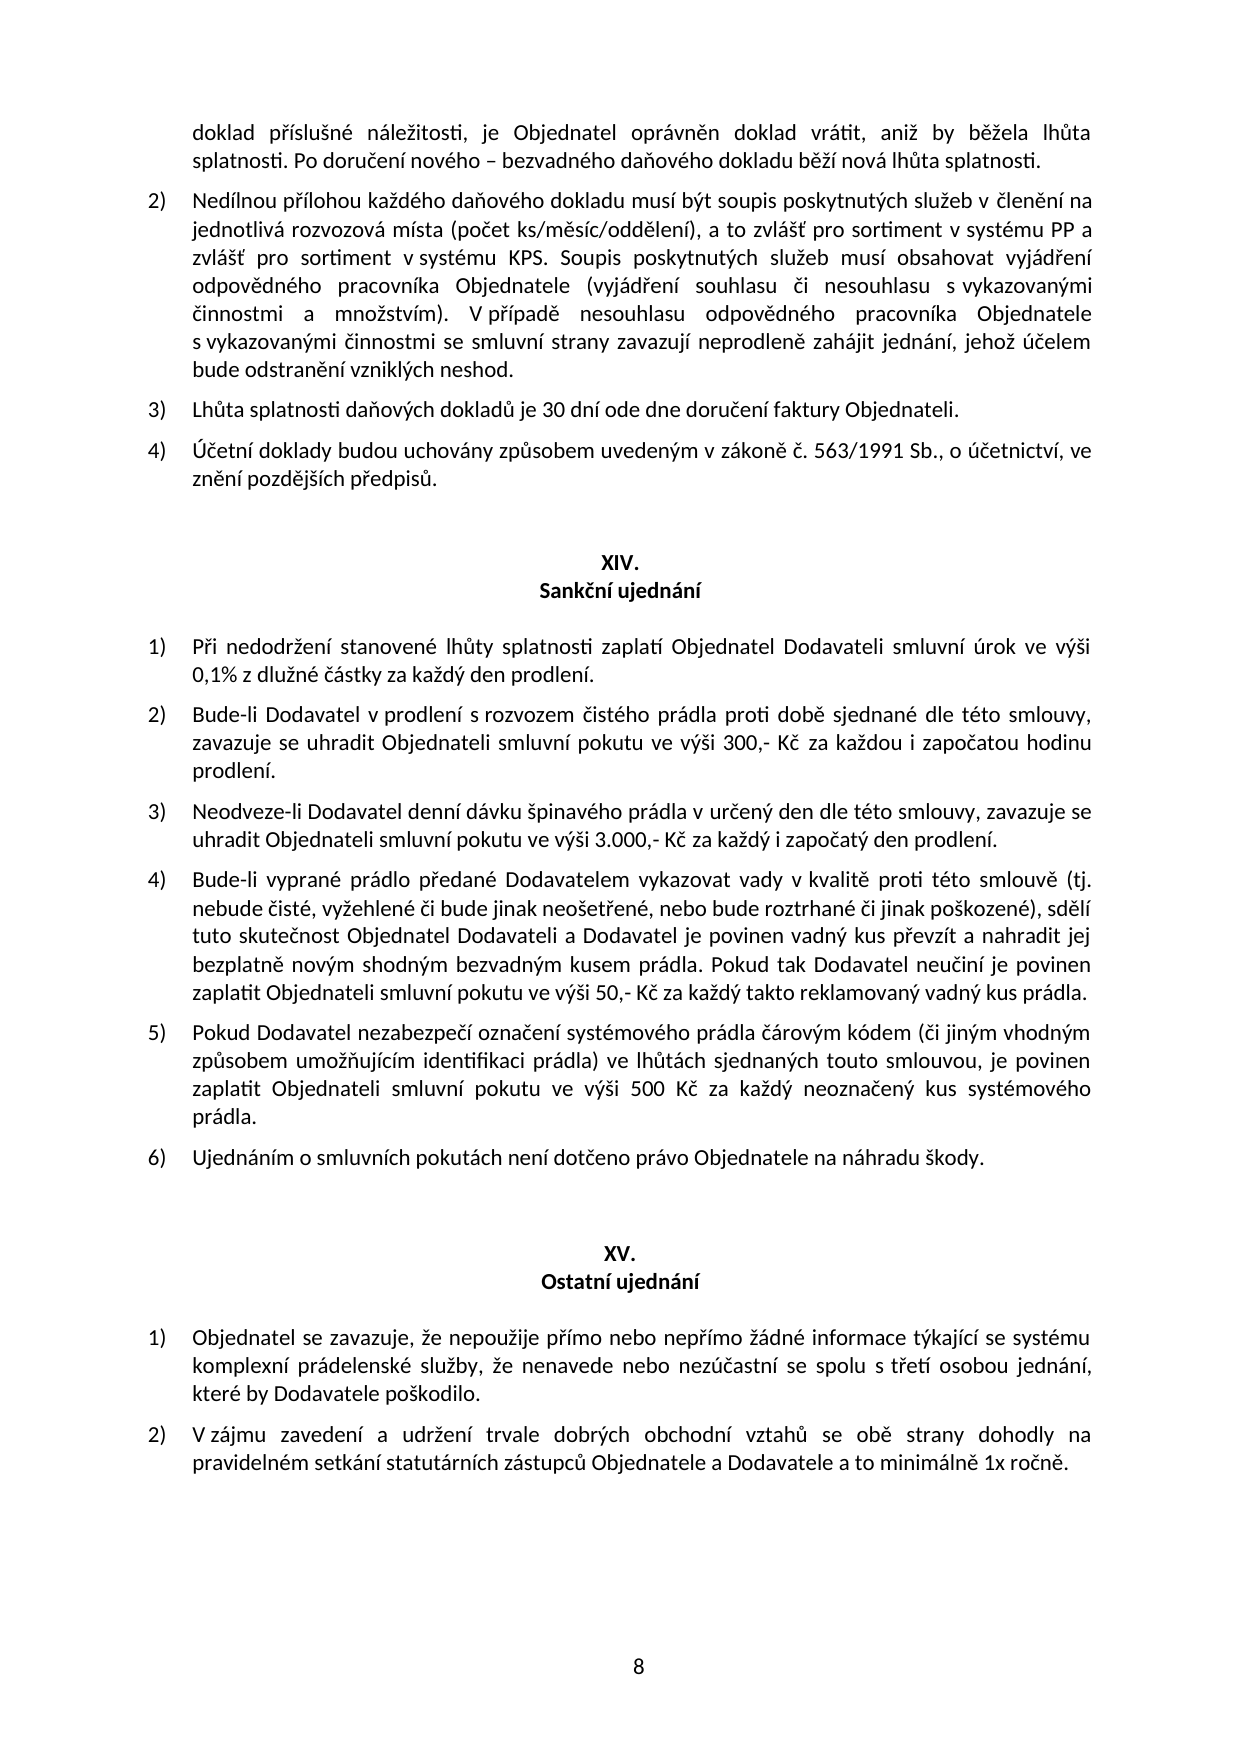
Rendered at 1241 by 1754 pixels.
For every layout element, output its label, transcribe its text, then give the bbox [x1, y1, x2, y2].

list Bude-li vyprané prádlo předané Dodavatelem vykazovat vady v kvalitě proti této smlouvě (tj. nebude čisté, vyžehlené či bude jinak neošetřené, nebo bude roztrhané či jinak poškozené), sdělí tuto skutečnost Objednatel Dodavateli a Dodavatel je povinen vadný kus převzít a nahradit jej bezplatně novým shodným bezvadným kusem prádla. Pokud tak Dodavatel neučiní je povinen zaplatit Objednateli smluvní pokutu ve výši 50,- Kč za každý takto reklamovaný vadný kus prádla. [148, 866, 1092, 1006]
text Sankční ujednání [148, 576, 1092, 604]
list Ujednáním o smluvních pokutách není dotčeno právo Objednatele na náhradu škody. [148, 1143, 1092, 1171]
list Při nedodržení stanovené lhůty splatnosti zaplatí Objednatel Dodavateli smluvní úrok ve výši 0,1% z dlužné částky za každý den prodlení. [148, 632, 1092, 688]
list Nedílnou přílohou každého daňového dokladu musí být soupis poskytnutých služeb v členění na jednotlivá rozvozová místa (počet ks/měsíc/oddělení), a to zvlášť pro sortiment v systému PP a zvlášť pro sortiment v systému KPS. Soupis poskytnutých služeb musí obsahovat vyjádření odpovědného pracovníka Objednatele (vyjádření souhlasu či nesouhlasu s vykazovanými činnostmi a množstvím). V případě nesouhlasu odpovědného pracovníka Objednatele s vykazovanými činnostmi se smluvní strany zavazují neprodleně zahájit jednání, jehož účelem bude odstranění vzniklých neshod. [148, 187, 1092, 383]
list Účetní doklady budou uchovány způsobem uvedeným v zákoně č. 563/1991 Sb., o účetnictví, ve znění pozdějších předpisů. [148, 436, 1092, 492]
text Ostatní ujednání [148, 1267, 1092, 1295]
list Bude-li Dodavatel v prodlení s rozvozem čistého prádla proti době sjednané dle této smlouvy, zavazuje se uhradit Objednateli smluvní pokutu ve výši 300,- Kč za každou i započatou hodinu prodlení. [148, 701, 1092, 784]
list V zájmu zavedení a udržení trvale dobrých obchodní vztahů se obě strany dohodly na pravidelném setkání statutárních zástupců Objednatele a Dodavatele a to minimálně 1x ročně. [148, 1420, 1092, 1476]
list Pokud Dodavatel nezabezpečí označení systémového prádla čárovým kódem (či jiným vhodným způsobem umožňujícím identifikaci prádla) ve lhůtách sjednaných touto smlouvou, je povinen zaplatit Objednateli smluvní pokutu ve výši 500 Kč za každý neoznačený kus systémového prádla. [148, 1018, 1092, 1130]
text XV. [148, 1239, 1092, 1267]
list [148, 118, 1092, 174]
list Neodveze-li Dodavatel denní dávku špinavého prádla v určený den dle této smlouvy, zavazuje se uhradit Objednateli smluvní pokutu ve výši 3.000,- Kč za každý i započatý den prodlení. [148, 797, 1092, 853]
list Objednatel se zavazuje, že nepoužije přímo nebo nepřímo žádné informace týkající se systému komplexní prádelenské služby, že nenavede nebo nezúčastní se spolu s třetí osobou jednání, které by Dodavatele poškodilo. [148, 1323, 1092, 1407]
list Lhůta splatnosti daňových dokladů je 30 dní ode dne doručení faktury Objednateli. [148, 395, 1092, 423]
text XIV. [148, 548, 1092, 576]
